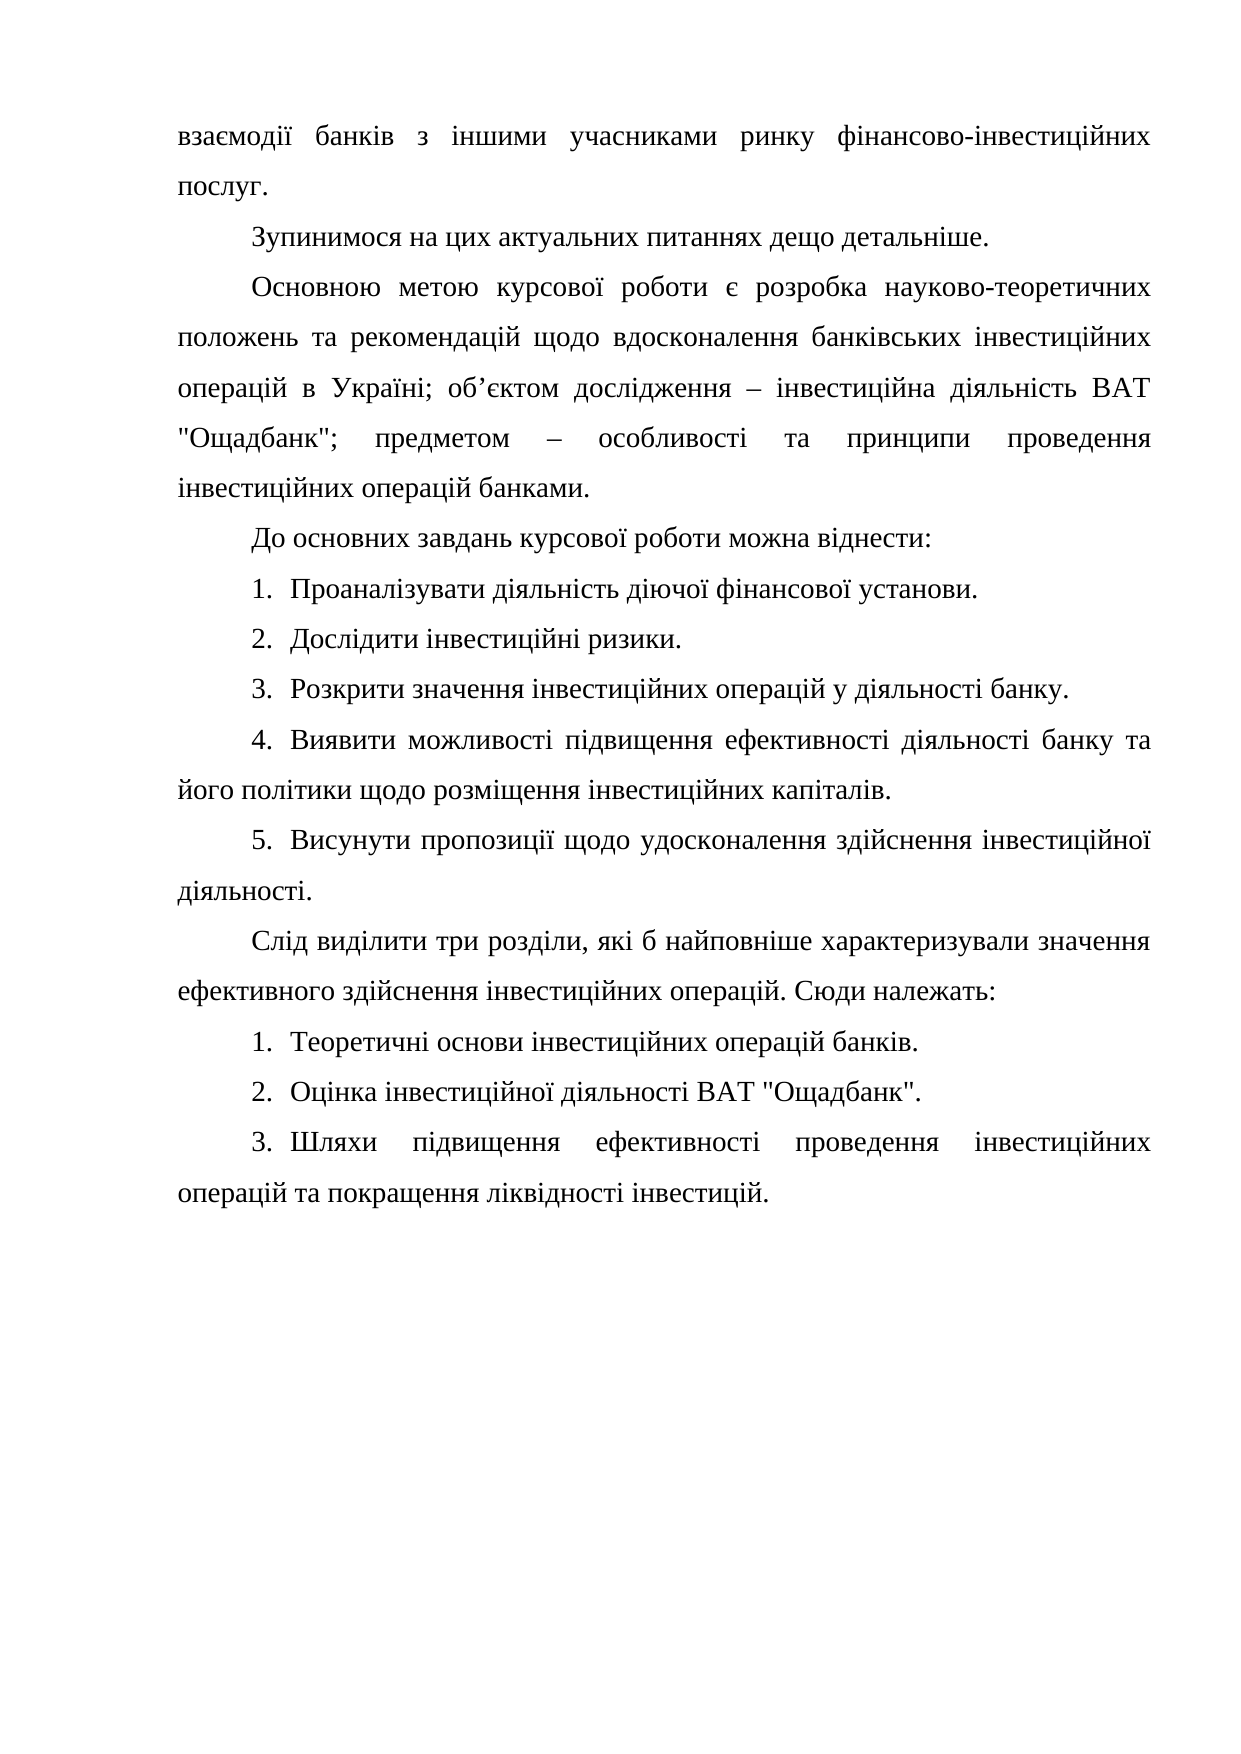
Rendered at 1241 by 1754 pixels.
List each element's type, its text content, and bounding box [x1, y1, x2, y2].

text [177, 118, 1152, 202]
list Теоретичні основи інвестиційних операцій банків. [177, 1024, 1152, 1057]
list Дослідити інвестиційні ризики. [177, 621, 1152, 655]
list Виявити можливості підвищення ефективності діяльності банку та його політики щодо розміщення інвестиційних капіталів. [177, 722, 1152, 806]
text Основною метою курсової роботи є розробка науково-теоретичних положень та рекомендацій щодо вдосконалення банківських інвестиційних операцій в Україні; об’єктом дослідження – інвестиційна діяльність ВАТ "Ощадбанк"; предметом – особливості та принципи проведення інвестиційних операцій банками. [177, 269, 1152, 504]
text До основних завдань курсової роботи можна віднести: [177, 521, 1152, 554]
list Шляхи підвищення ефективності проведення інвестиційних операцій та покращення ліквідності інвестицій. [177, 1124, 1152, 1208]
list Розкрити значення інвестиційних операцій у діяльності банку. [177, 672, 1152, 705]
list Оцінка інвестиційної діяльності ВАТ "Ощадбанк". [177, 1074, 1152, 1108]
text Зупинимося на цих актуальних питаннях дещо детальніше. [177, 219, 1152, 252]
list Проаналізувати діяльність діючої фінансової установи. [177, 571, 1152, 604]
list Висунути пропозиції щодо удосконалення здійснення інвестиційної діяльності. [177, 822, 1152, 906]
text Слід виділити три розділи, які б найповніше характеризували значення ефективного здійснення інвестиційних операцій. Сюди належать: [177, 923, 1152, 1007]
